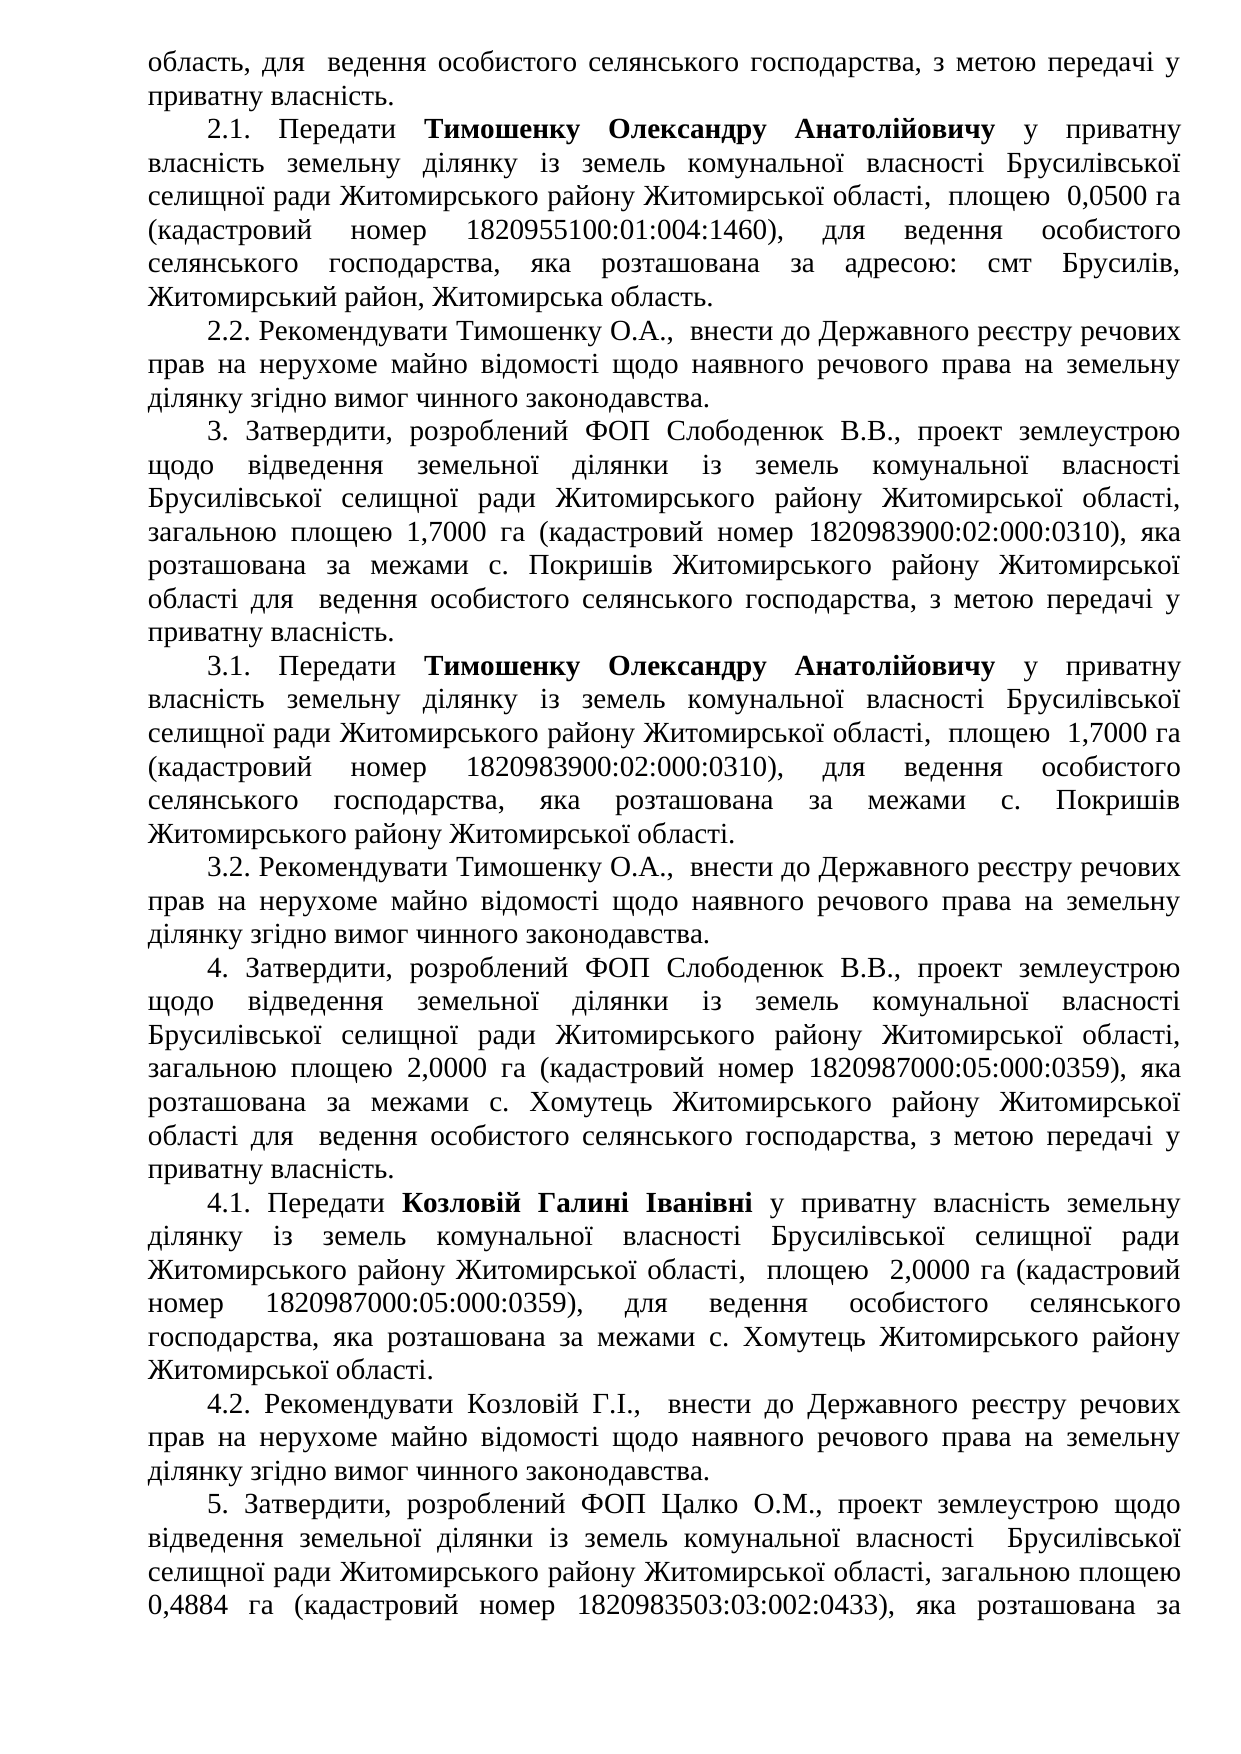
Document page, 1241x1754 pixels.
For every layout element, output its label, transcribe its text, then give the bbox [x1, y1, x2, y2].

text 4.2. Рекомендувати Козловій Г.І., внести до Державного реєстру речових прав на нерухоме майно відомості щодо наявного речового права на земельну ділянку згідно вимог чинного законодавства. [148, 1386, 1181, 1487]
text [148, 1487, 1181, 1621]
text 2.2. Рекомендувати Тимошенку О.А., внести до Державного реєстру речових прав на нерухоме майно відомості щодо наявного речового права на земельну ділянку згідно вимог чинного законодавства. [148, 313, 1181, 413]
text 4. Затвердити, розроблений ФОП Слободенюк В.В., проект землеустрою щодо відведення земельної ділянки із земель комунальної власності Брусилівської селищної ради Житомирського району Житомирської області, загальною площею 2,0000 га (кадастровий номер 1820987000:05:000:0359), яка розташована за межами с. Хомутець Житомирського району Житомирської області для ведення особистого селянського господарства, з метою передачі у приватну власність. [148, 950, 1181, 1185]
text 2.1. Передати Тимошенку Олександру Анатолійовичу у приватну власність земельну ділянку із земель комунальної власності Брусилівської селищної ради Житомирського району Житомирської області, площею 0,0500 га (кадастровий номер 1820955100:01:004:1460), для ведення особистого селянського господарства, яка розташована за адресою: смт Брусилів, Житомирський район, Житомирська область. [148, 111, 1181, 313]
text 3.2. Рекомендувати Тимошенку О.А., внести до Державного реєстру речових прав на нерухоме майно відомості щодо наявного речового права на земельну ділянку згідно вимог чинного законодавства. [148, 849, 1181, 950]
text 3. Затвердити, розроблений ФОП Слободенюк В.В., проект землеустрою щодо відведення земельної ділянки із земель комунальної власності Брусилівської селищної ради Житомирського району Житомирської області, загальною площею 1,7000 га (кадастровий номер 1820983900:02:000:0310), яка розташована за межами с. Покришів Житомирського району Житомирської області для ведення особистого селянського господарства, з метою передачі у приватну власність. [148, 413, 1181, 648]
text 3.1. Передати Тимошенку Олександру Анатолійовичу у приватну власність земельну ділянку із земель комунальної власності Брусилівської селищної ради Житомирського району Житомирської області, площею 1,7000 га (кадастровий номер 1820983900:02:000:0310), для ведення особистого селянського господарства, яка розташована за межами с. Покришів Житомирського району Житомирської області. [148, 648, 1181, 849]
text 4.1. Передати Козловій Галині Іванівні у приватну власність земельну ділянку із земель комунальної власності Брусилівської селищної ради Житомирського району Житомирської області, площею 2,0000 га (кадастровий номер 1820987000:05:000:0359), для ведення особистого селянського господарства, яка розташована за межами с. Хомутець Житомирського району Житомирської області. [148, 1185, 1181, 1386]
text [148, 44, 1181, 111]
